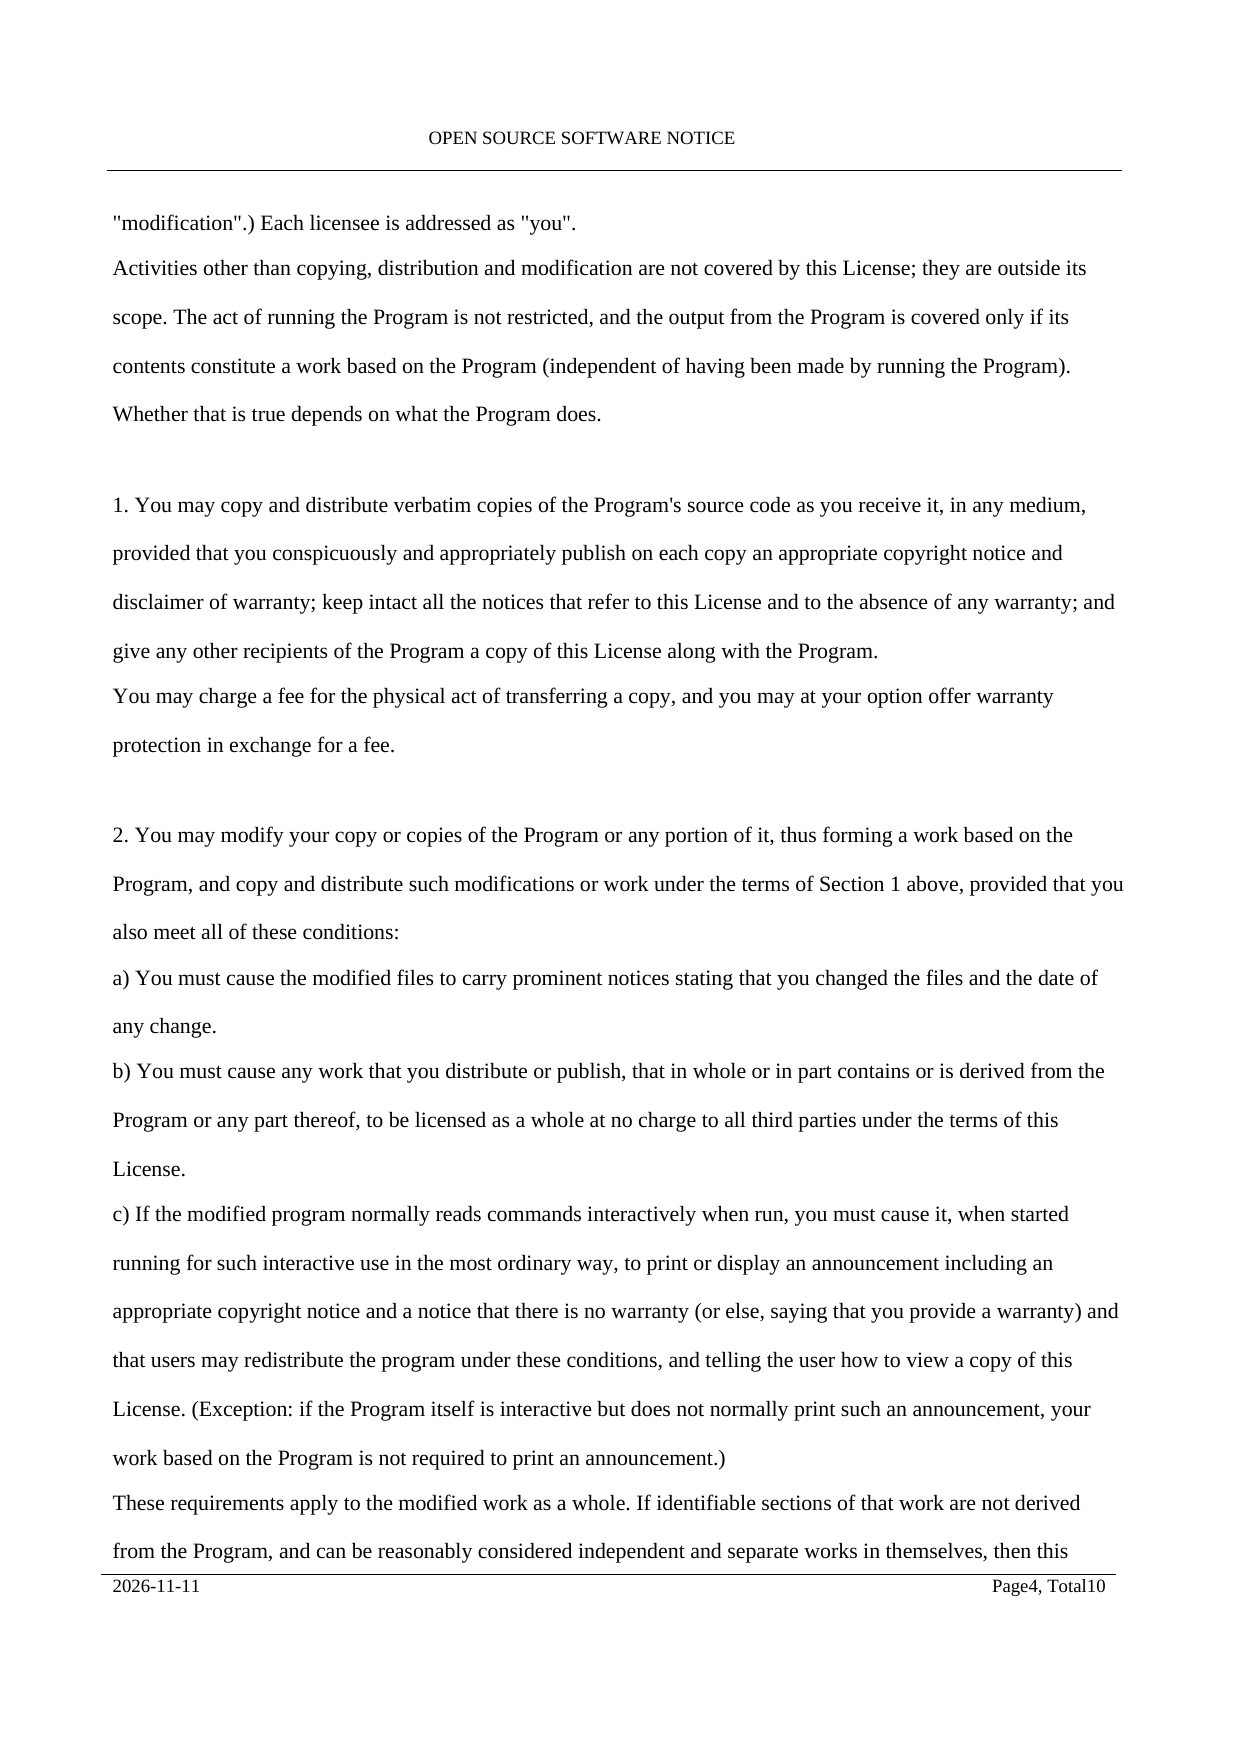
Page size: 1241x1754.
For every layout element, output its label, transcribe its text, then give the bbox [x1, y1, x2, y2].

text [112, 1486, 1128, 1567]
text 1. You may copy and distribute verbatim copies of the Program's source code as you receive it, in any medium, provided that you conspicuously and appropriately publish on each copy an appropriate copyright notice and disclaimer of warranty; keep intact all the notices that refer to this License and to the absence of any warranty; and give any other recipients of the Program a copy of this License along with the Program. [112, 488, 1128, 667]
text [112, 206, 1128, 239]
text Activities other than copying, distribution and modification are not covered by this License; they are outside its scope. The act of running the Program is not restricted, and the output from the Program is covered only if its contents constitute a work based on the Program (independent of having been made by running the Program). Whether that is true depends on what the Program does. [112, 251, 1128, 430]
text c) If the modified program normally reads commands interactively when run, you must cause it, when started running for such interactive use in the most ordinary way, to print or display an announcement including an appropriate copyright notice and a notice that there is no warranty (or else, saying that you provide a warranty) and that users may redistribute the program under these conditions, and telling the user how to view a copy of this License. (Exception: if the Program itself is interactive but does not normally print such an announcement, your work based on the Program is not required to print an announcement.) [112, 1197, 1128, 1473]
text 2. You may modify your copy or copies of the Program or any portion of it, thus forming a work based on the Program, and copy and distribute such modifications or work under the terms of Section 1 above, provided that you also meet all of these conditions: [112, 818, 1128, 948]
text a) You must cause the modified files to carry prominent notices stating that you changed the files and the date of any change. [112, 961, 1128, 1042]
text You may charge a fee for the physical act of transferring a copy, and you may at your option offer warranty protection in exchange for a fee. [112, 679, 1128, 761]
text b) You must cause any work that you distribute or publish, that in whole or in part contains or is derived from the Program or any part thereof, to be licensed as a whole at no charge to all third parties under the terms of this License. [112, 1055, 1128, 1185]
